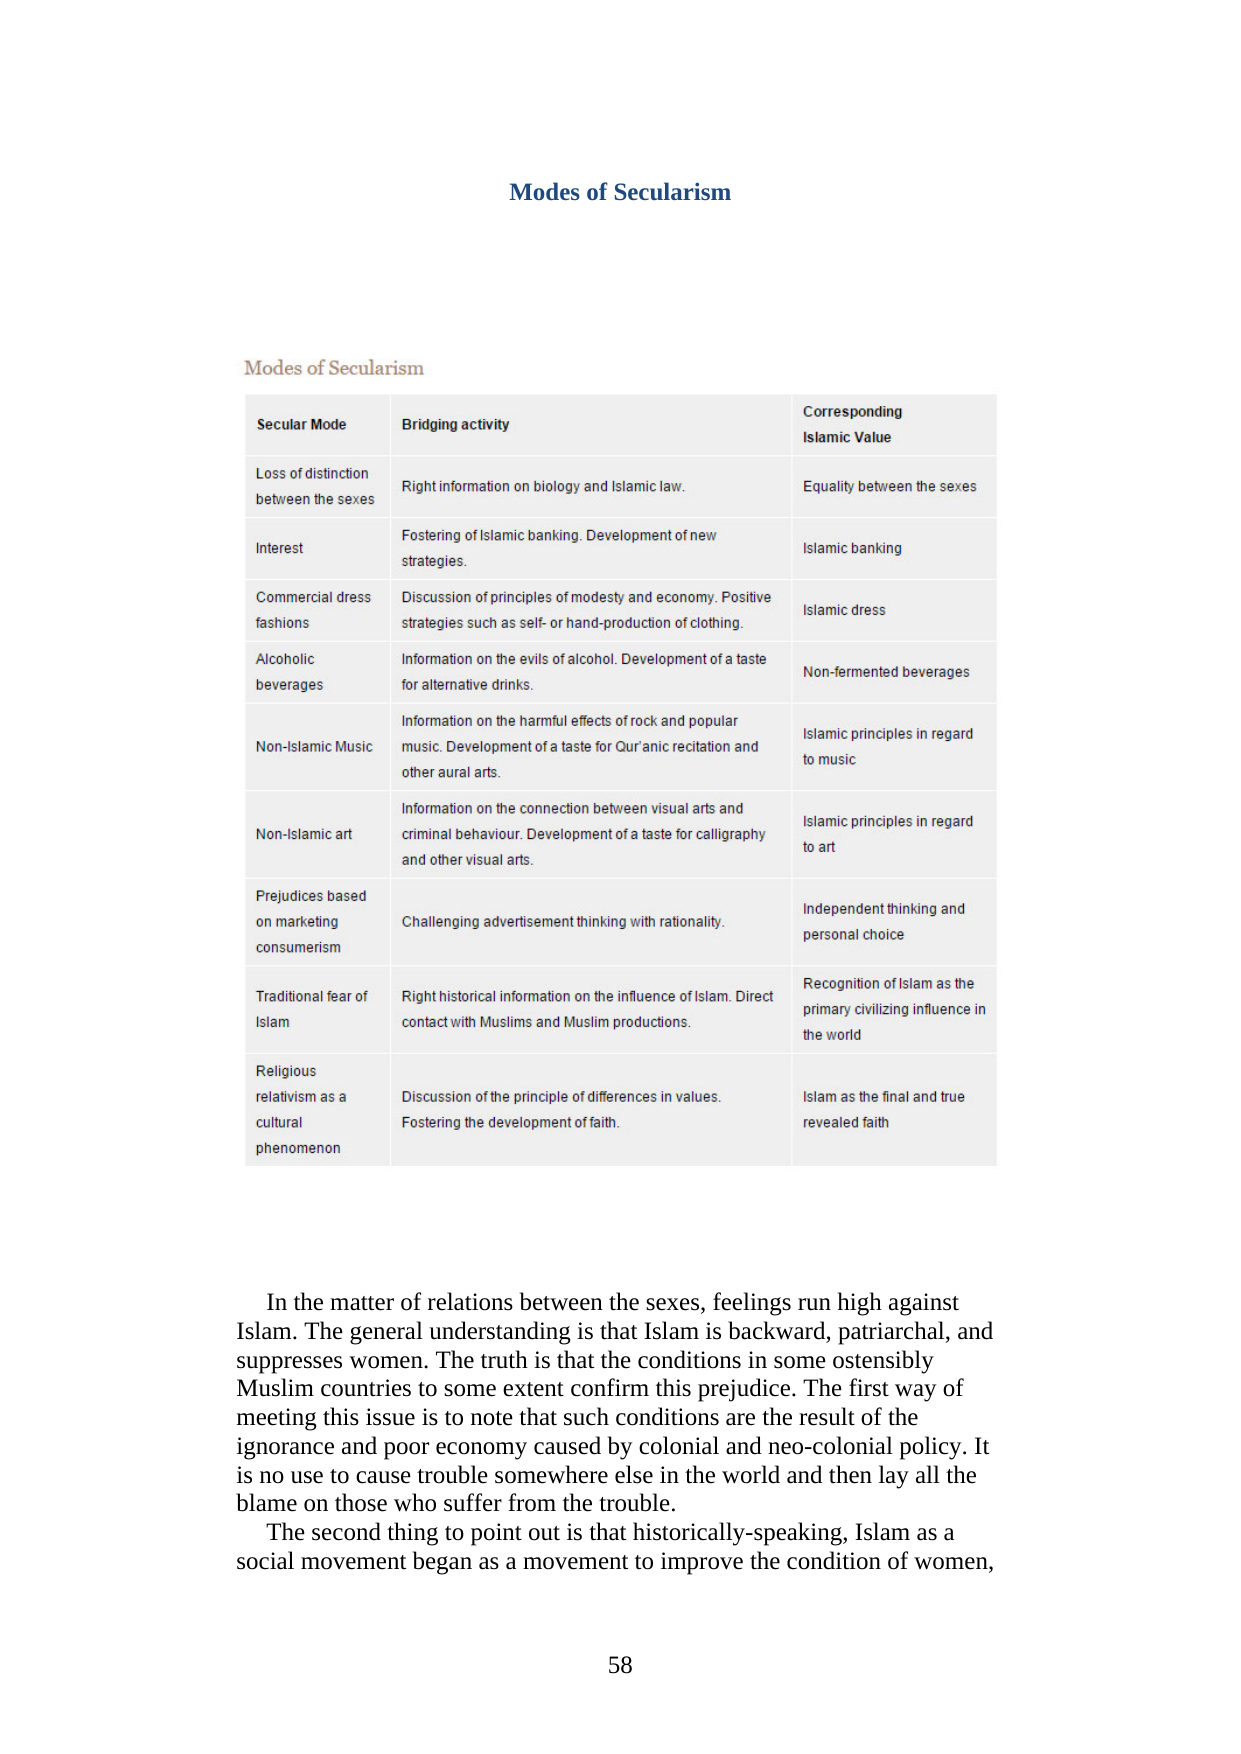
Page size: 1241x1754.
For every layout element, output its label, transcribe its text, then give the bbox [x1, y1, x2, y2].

text In the matter of relations between the sexes, feelings run high against Islam. The general understanding is that Islam is backward, patriarchal, and suppresses women. The truth is that the conditions in some ostensibly Muslim countries to some extent confirm this prejudice. The first way of meeting this issue is to note that such conditions are the result of the ignorance and poor economy caused by colonial and neo-colonial policy. It is no use to cause trouble somewhere else in the world and then lay all the blame on those who suffer from the trouble. [236, 1287, 1004, 1517]
picture [236, 349, 1004, 1173]
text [236, 1517, 1004, 1575]
subtitle Modes of Secularism [236, 177, 1004, 206]
